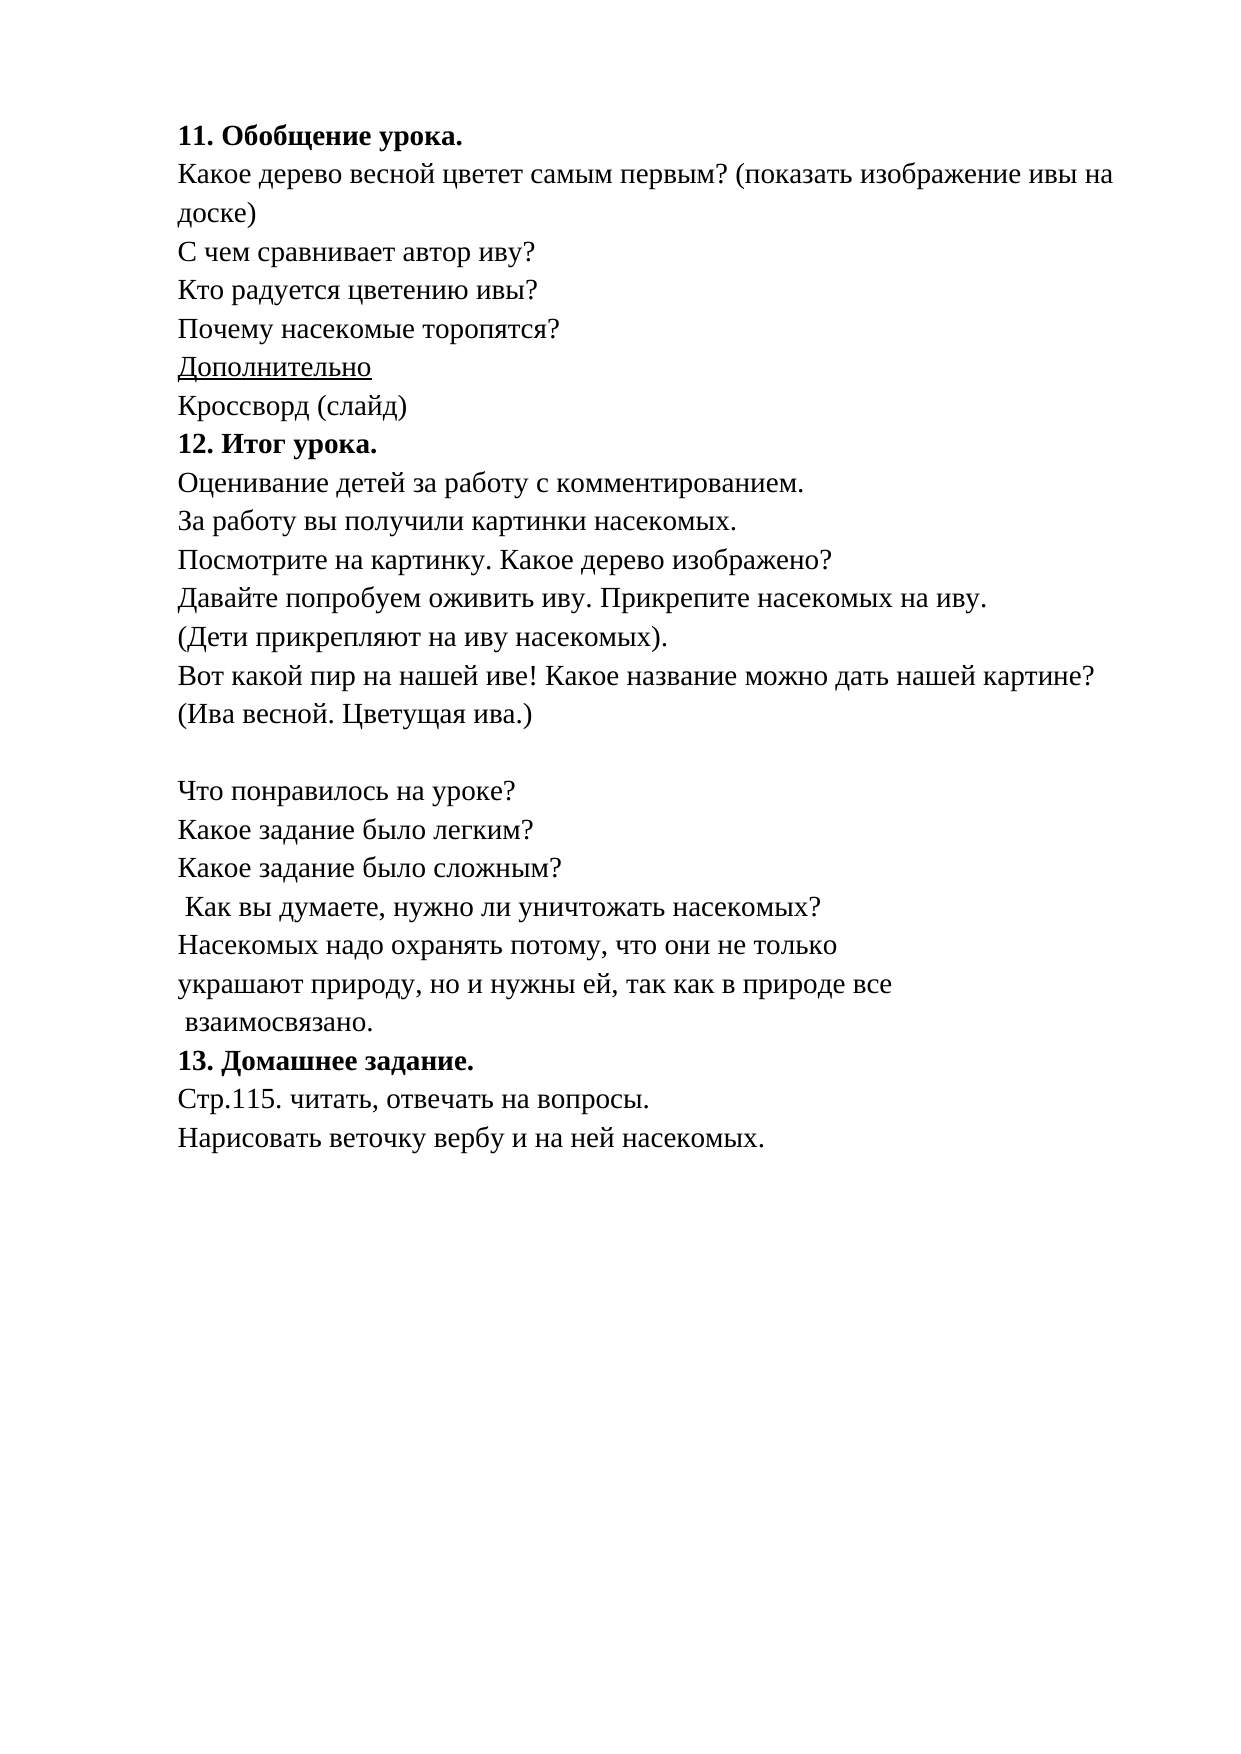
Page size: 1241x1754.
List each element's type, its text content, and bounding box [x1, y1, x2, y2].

text Посмотрите на картинку. Какое дерево изображено? [177, 542, 1152, 576]
text взаимосвязано. [177, 1004, 1152, 1038]
text 11. Обобщение урока. [177, 118, 1152, 152]
text Какое задание было сложным? [177, 850, 1152, 884]
text Какое задание было легким? [177, 812, 1152, 845]
text Стр.115. читать, отвечать на вопросы. [177, 1082, 1152, 1115]
text Вот какой пир на нашей иве! Какое название можно дать нашей картине? (Ива весной. Цветущая ива.) [177, 658, 1152, 730]
text Что понравилось на уроке? [177, 773, 1152, 807]
text С чем сравнивает автор иву? [177, 234, 1152, 267]
text Нарисовать веточку вербу и на ней насекомых. [177, 1120, 1152, 1154]
text Почему насекомые торопятся? [177, 311, 1152, 344]
text Давайте попробуем оживить иву. Прикрепите насекомых на иву. [177, 581, 1152, 614]
text украшают природу, но и нужны ей, так как в природе все [177, 966, 1152, 999]
text Оценивание детей за работу с комментированием. [177, 465, 1152, 498]
text За работу вы получили картинки насекомых. [177, 503, 1152, 537]
text Кто радуется цветению ивы? [177, 272, 1152, 306]
text Дополнительно [177, 349, 1152, 383]
text Какое дерево весной цветет самым первым? (показать изображение ивы на доске) [177, 157, 1152, 229]
text Как вы думаете, нужно ли уничтожать насекомых? [177, 889, 1152, 922]
text 12. Итог урока. [177, 426, 1152, 460]
text Насекомых надо охранять потому, что они не только [177, 927, 1152, 961]
text Кроссворд (слайд) [177, 388, 1152, 421]
text (Дети прикрепляют на иву насекомых). [177, 619, 1152, 653]
text 13. Домашнее задание. [177, 1043, 1152, 1077]
